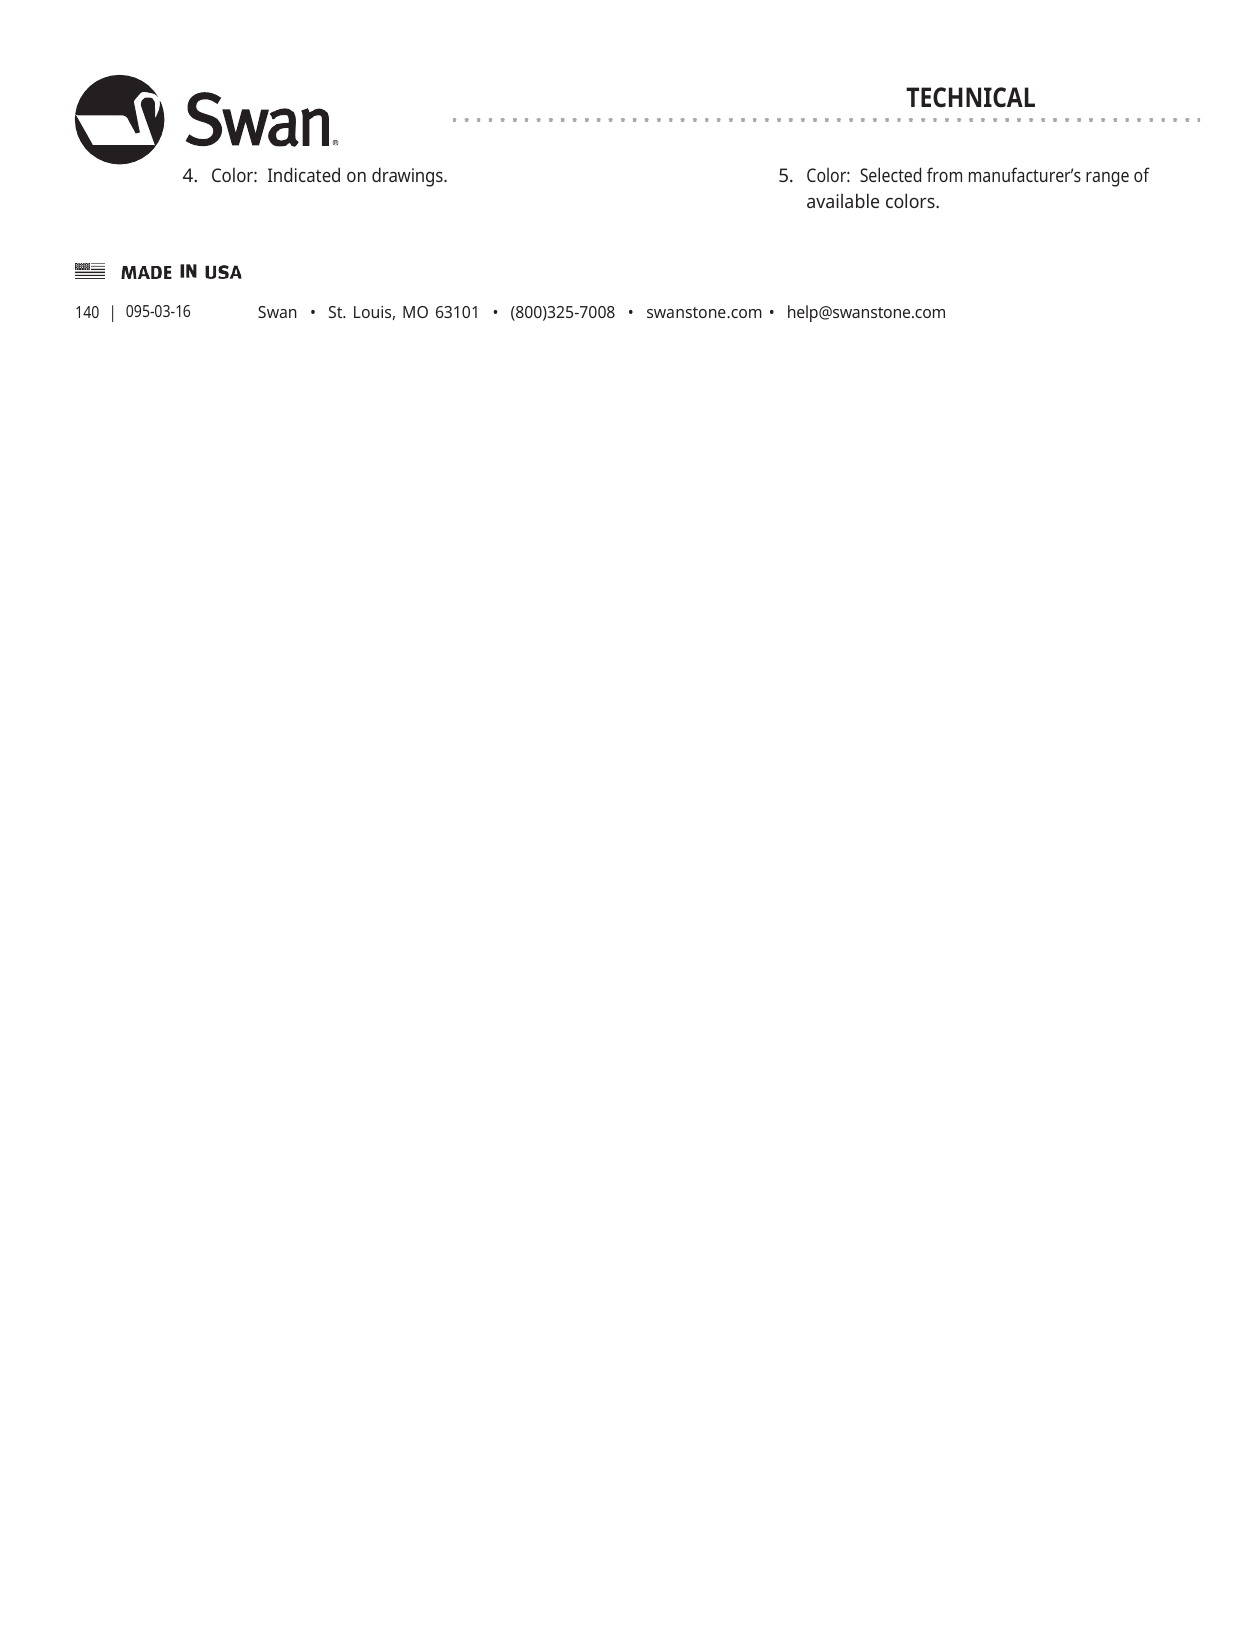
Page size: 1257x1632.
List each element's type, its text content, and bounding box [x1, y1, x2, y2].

list Color: Indicated on drawings. [182, 162, 656, 188]
picture [75, 263, 105, 279]
picture [452, 118, 1200, 122]
picture [121, 266, 172, 279]
list Color: Selected from manufacturer’s range of available colors. [778, 162, 1175, 214]
text 140 | 095-03-16 Swan • St. Louis, MO 63101 • (800)325-7008 • swanstone.com • help@swanstone.com [75, 299, 1208, 323]
picture [205, 265, 242, 279]
picture [268, 108, 329, 147]
